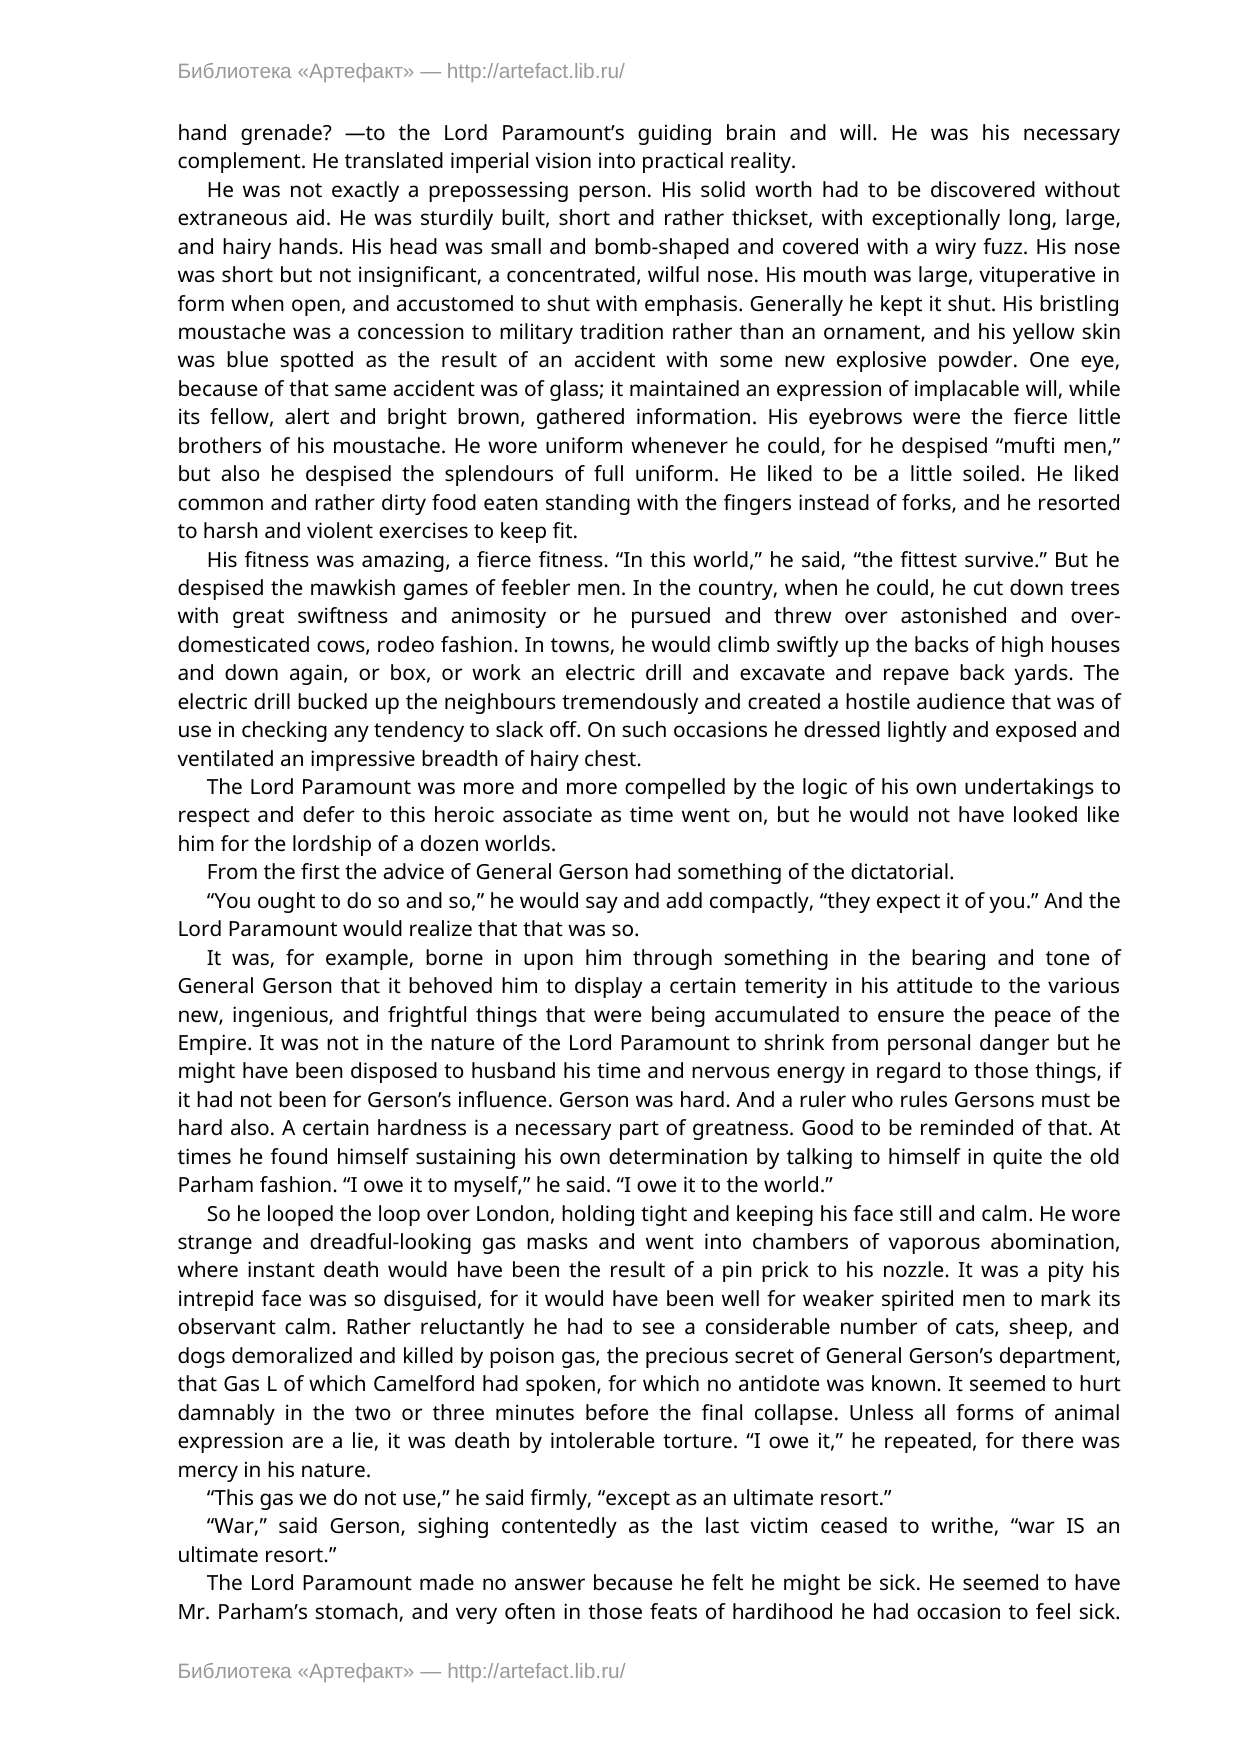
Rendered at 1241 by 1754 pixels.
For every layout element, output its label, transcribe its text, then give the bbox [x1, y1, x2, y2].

text “War,” said Gerson, sighing contentedly as the last victim ceased to writhe, “war IS an ultimate resort.” [177, 1512, 1122, 1568]
text From the first the advice of General Gerson had something of the dictatorial. [177, 857, 1122, 886]
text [177, 1568, 1122, 1625]
text “This gas we do not use,” he said firmly, “except as an ultimate resort.” [177, 1483, 1122, 1512]
text It was, for example, borne in upon him through something in the bearing and tone of General Gerson that it behoved him to display a certain temerity in his attitude to the various new, ingenious, and frightful things that were being accumulated to ensure the peace of the Empire. It was not in the nature of the Lord Paramount to shrink from personal danger but he might have been disposed to husband his time and nervous energy in regard to those things, if it had not been for Gerson’s influence. Gerson was hard. And a ruler who rules Gersons must be hard also. A certain hardness is a necessary part of greatness. Good to be reminded of that. At times he found himself sustaining his own determination by talking to himself in quite the old Parham fashion. “I owe it to myself,” he said. “I owe it to the world.” [177, 943, 1122, 1199]
text His fitness was amazing, a fierce fitness. “In this world,” he said, “the fittest survive.” But he despised the mawkish games of feebler men. In the country, when he could, he cut down trees with great swiftness and animosity or he pursued and threw over astonished and over-domesticated cows, rodeo fashion. In towns, he would climb swiftly up the backs of high houses and down again, or box, or work an electric drill and excavate and repave back yards. The electric drill bucked up the neighbours tremendously and created a hostile audience that was of use in checking any tendency to slack off. On such occasions he dressed lightly and exposed and ventilated an impressive breadth of hairy chest. [177, 545, 1122, 772]
text The Lord Paramount was more and more compelled by the logic of his own undertakings to respect and defer to this heroic associate as time went on, but he would not have looked like him for the lordship of a dozen worlds. [177, 772, 1122, 857]
text “You ought to do so and so,” he would say and add compactly, “they expect it of you.” And the Lord Paramount would realize that that was so. [177, 886, 1122, 943]
text So he looped the loop over London, holding tight and keeping his face still and calm. He wore strange and dreadful-looking gas masks and went into chambers of vaporous abomination, where instant death would have been the result of a pin prick to his nozzle. It was a pity his intrepid face was so disguised, for it would have been well for weaker spirited men to mark its observant calm. Rather reluctantly he had to see a considerable number of cats, sheep, and dogs demoralized and killed by poison gas, the precious secret of General Gerson’s department, that Gas L of which Camelford had spoken, for which no antidote was known. It seemed to hurt damnably in the two or three minutes before the final collapse. Unless all forms of animal expression are a lie, it was death by intolerable torture. “I owe it,” he repeated, for there was mercy in his nature. [177, 1199, 1122, 1483]
text He was not exactly a prepossessing person. His solid worth had to be discovered without extraneous aid. He was sturdily built, short and rather thickset, with exceptionally long, large, and hairy hands. His head was small and bomb-shaped and covered with a wiry fuzz. His nose was short but not insignificant, a concentrated, wilful nose. His mouth was large, vituperative in form when open, and accustomed to shut with emphasis. Generally he kept it shut. His bristling moustache was a concession to military tradition rather than an ornament, and his yellow skin was blue spotted as the result of an accident with some new explosive powder. One eye, because of that same accident was of glass; it maintained an expression of implacable will, while its fellow, alert and bright brown, gathered information. His eyebrows were the fierce little brothers of his moustache. He wore uniform whenever he could, for he despised “mufti men,” but also he despised the splendours of full uniform. He liked to be a little soiled. He liked common and rather dirty food eaten standing with the fingers instead of forks, and he resorted to harsh and violent exercises to keep fit. [177, 175, 1122, 545]
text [177, 118, 1122, 175]
